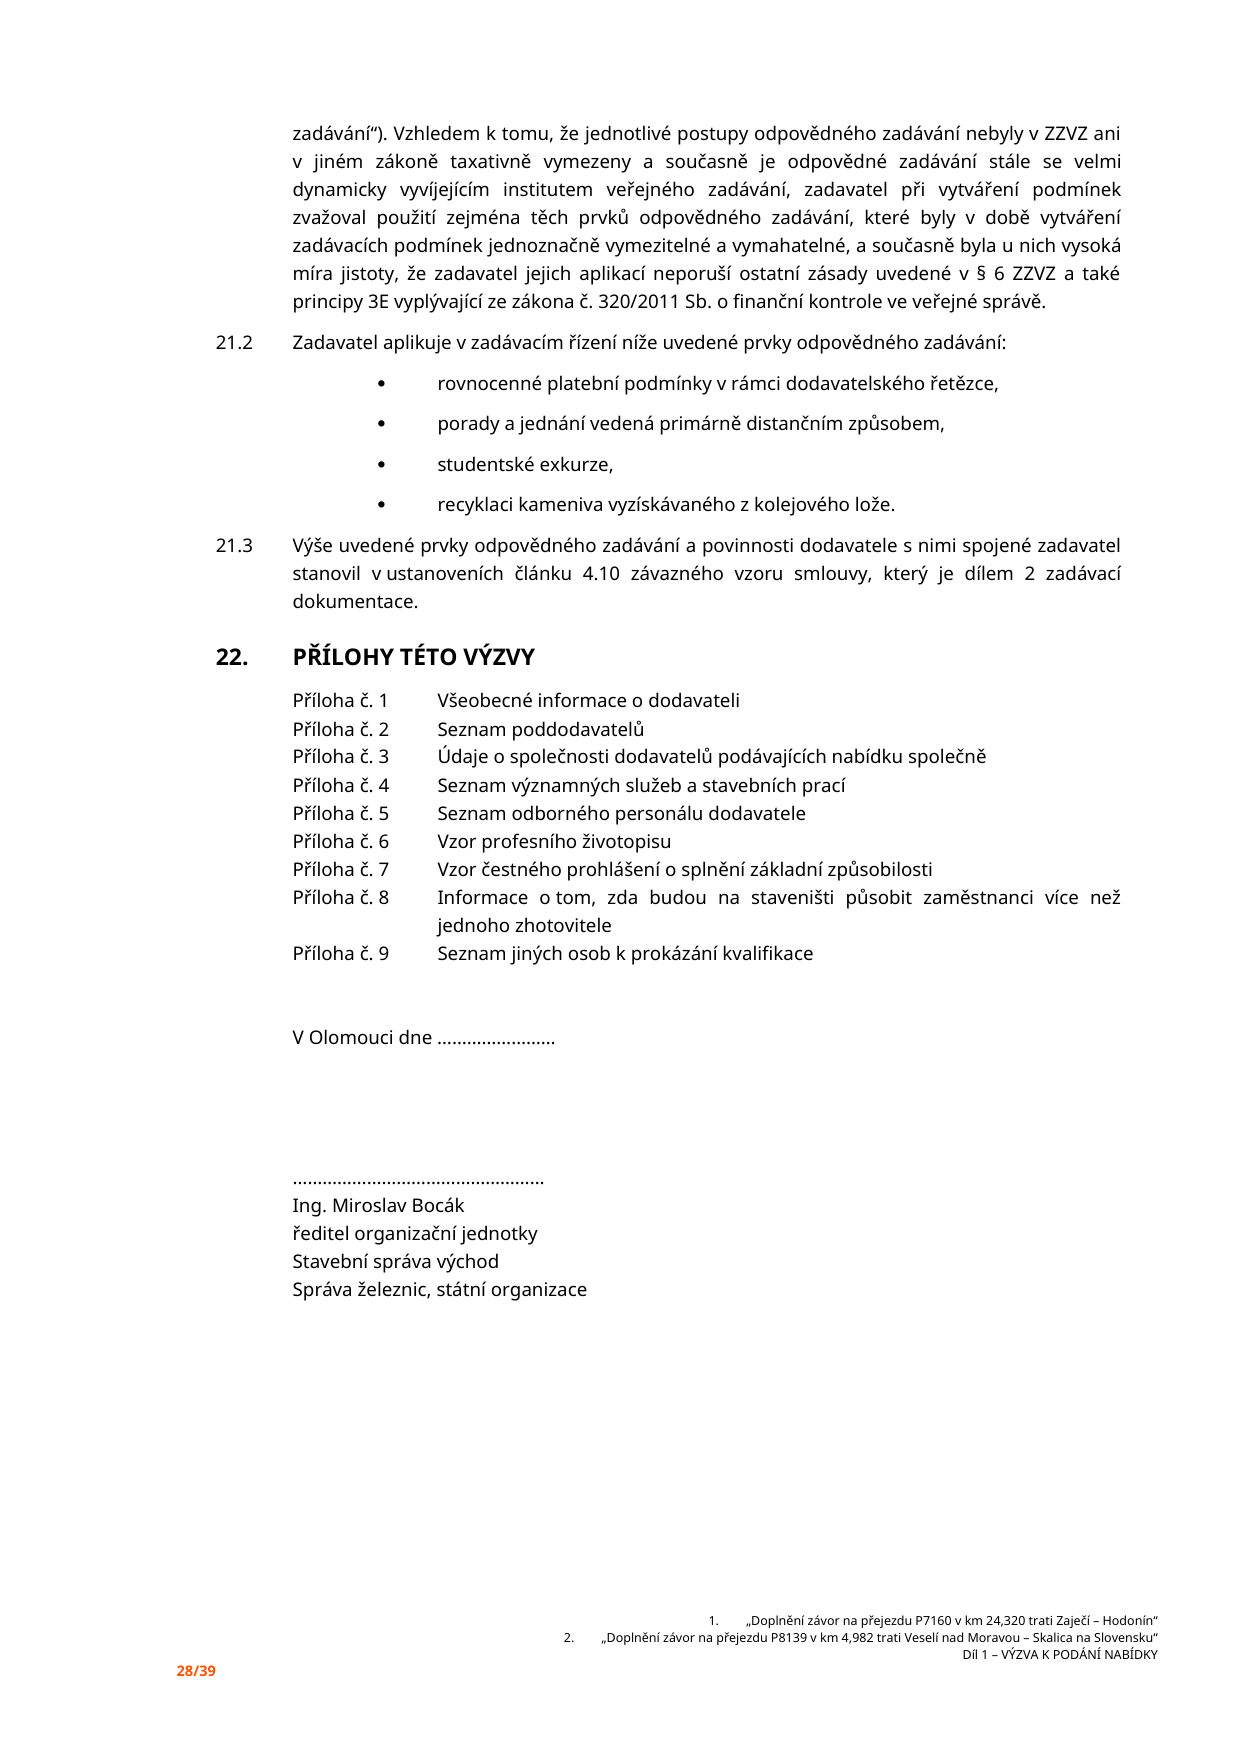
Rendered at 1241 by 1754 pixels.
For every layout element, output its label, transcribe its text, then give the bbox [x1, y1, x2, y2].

text Příloha č. 1 Všeobecné informace o dodavateli [292, 688, 1122, 713]
text Příloha č. 4 Seznam významných služeb a stavebních prací [292, 772, 1122, 797]
text Příloha č. 5 Seznam odborného personálu dodavatele [292, 800, 1122, 825]
text Příloha č. 7 Vzor čestného prohlášení o splnění základní způsobilosti [292, 856, 1122, 881]
text Správa železnic, státní organizace [292, 1276, 1122, 1302]
list porady a jednání vedená primárně distančním způsobem, [378, 410, 1122, 436]
text …………………………………………… [292, 1164, 1122, 1190]
text ředitel organizační jednotky [292, 1220, 1122, 1246]
text Ing. Miroslav Bocák [292, 1192, 1122, 1218]
text Zadavatel aplikuje v zadávacím řízení níže uvedené prvky odpovědného zadávání: [216, 329, 1122, 355]
text V Olomouci dne …………………… [292, 1024, 1122, 1049]
text Příloha č. 2 Seznam poddodavatelů [292, 716, 1122, 741]
text Příloha č. 8 Informace o tom, zda budou na staveništi působit zaměstnanci více než jednoho zhotovitele [292, 884, 1122, 937]
text Stavební správa východ [292, 1248, 1122, 1274]
list studentské exkurze, [378, 451, 1122, 476]
text Příloha č. 6 Vzor profesního životopisu [292, 828, 1122, 853]
list rovnocenné platební podmínky v rámci dodavatelského řetězce, [378, 370, 1122, 395]
text Příloha č. 9 Seznam jiných osob k prokázání kvalifikace [292, 940, 1122, 966]
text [216, 121, 1122, 314]
text Výše uvedené prvky odpovědného zadávání a povinnosti dodavatele s nimi spojené zadavatel stanovil v ustanoveních článku 4.10 závazného vzoru smlouvy, který je dílem 2 zadávací dokumentace. [216, 532, 1122, 613]
text PŘÍLOHY TÉTO VÝZVY [216, 641, 1122, 672]
text Příloha č. 3 Údaje o společnosti dodavatelů podávajících nabídku společně [292, 744, 1122, 769]
list recyklaci kameniva vyzískávaného z kolejového lože. [378, 491, 1122, 517]
